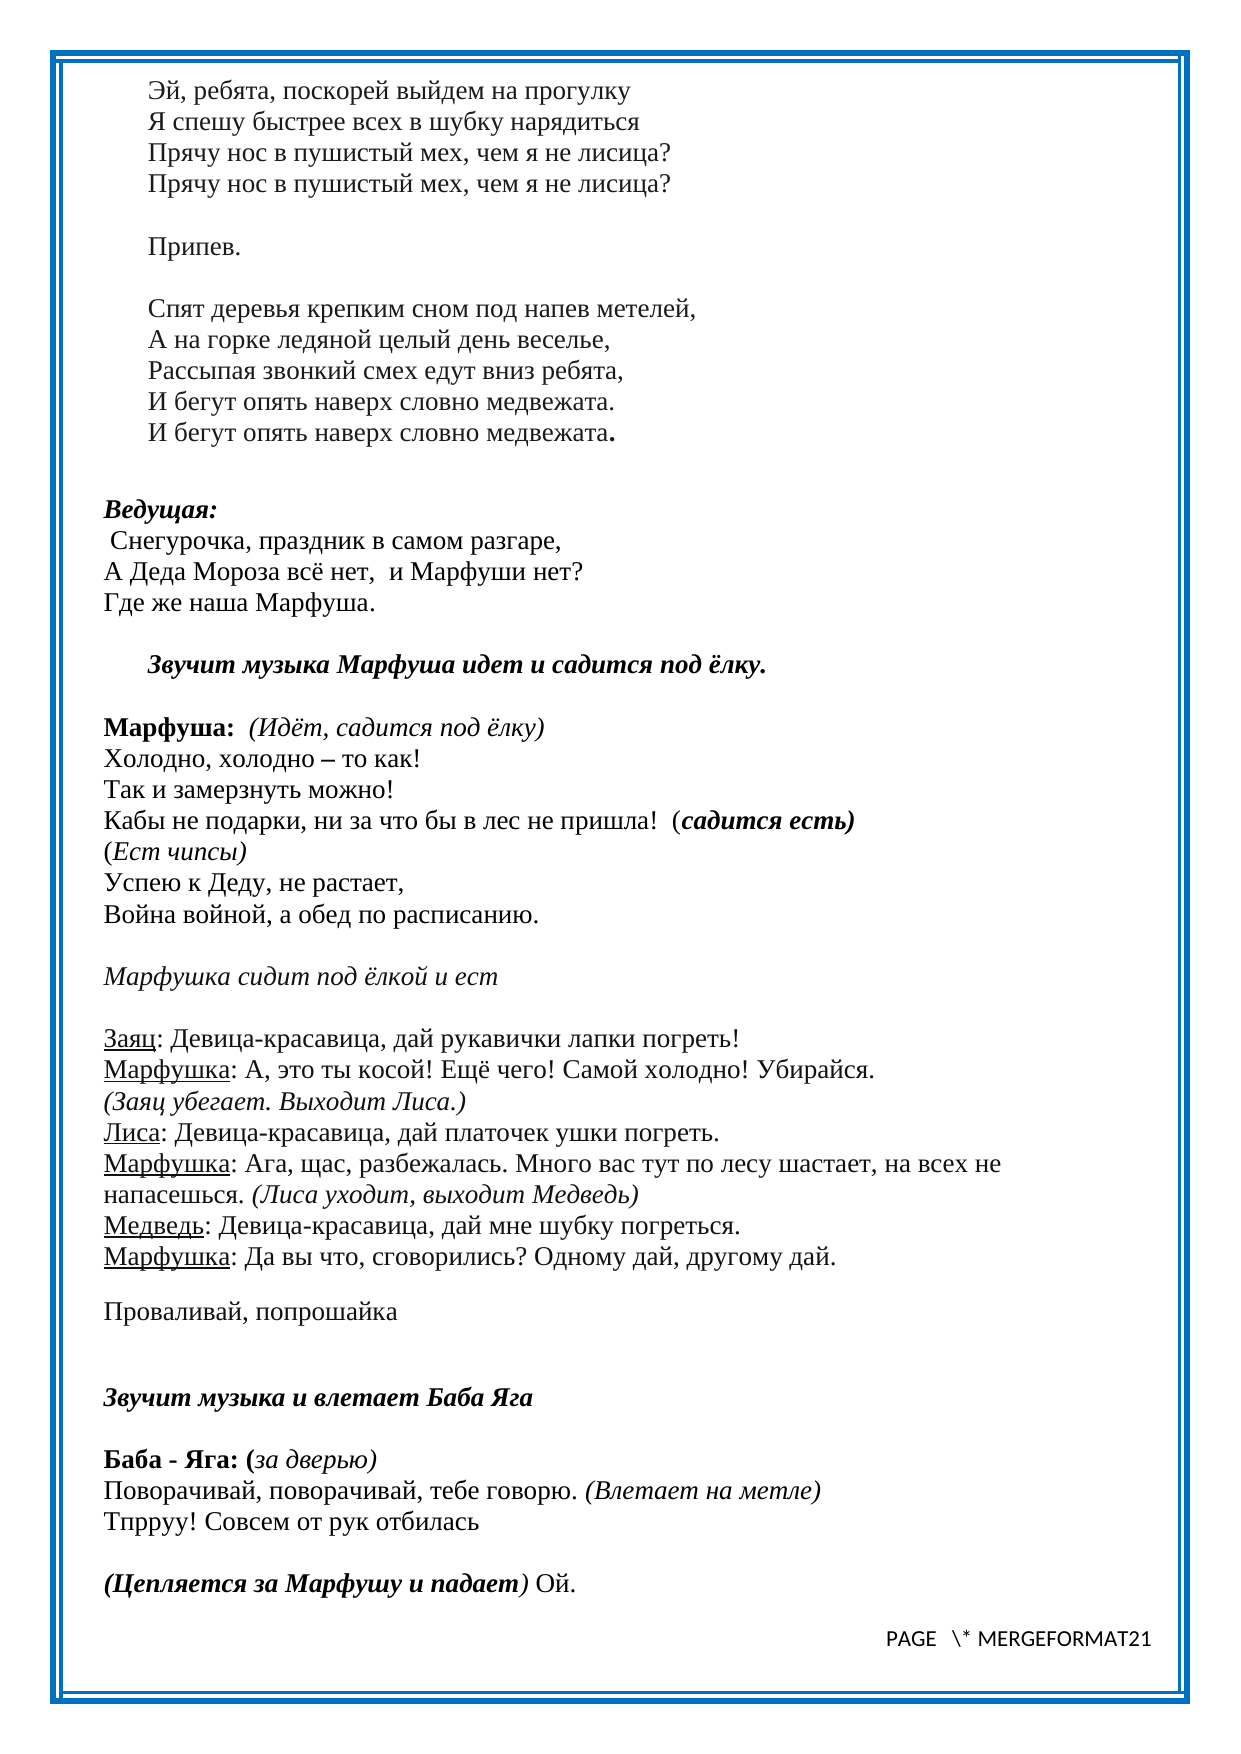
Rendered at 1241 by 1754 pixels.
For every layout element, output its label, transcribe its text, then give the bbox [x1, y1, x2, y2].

text Кабы не подарки, ни за что бы в лес не пришла! (садится есть) [103, 804, 1152, 835]
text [148, 74, 1152, 448]
text (Цепляется за Марфушу и падает) Ой. [103, 1567, 1152, 1599]
text Успею к Деду, не растает, [103, 867, 1152, 898]
text (Ест чипсы) [103, 835, 1152, 867]
text Война войной, а обед по расписанию. [103, 898, 1152, 929]
text Звучит музыка и влетает Баба Яга [103, 1381, 1152, 1412]
text Где же наша Марфуша. [103, 586, 1152, 617]
text Снегурочка, праздник в самом разгаре, [103, 524, 1152, 555]
text Лиса: Девица-красавица, дай платочек ушки погреть. [103, 1116, 1152, 1147]
text Так и замерзнуть можно! [103, 773, 1152, 804]
text Заяц: Девица-красавица, дай рукавички лапки погреть! [103, 1022, 1152, 1053]
text Марфушка: Ага, щас, разбежалась. Много вас тут по лесу шастает, на всех не напасешься. (Лиса уходит, выходит Медведь) [103, 1147, 1152, 1209]
text Марфушка: Да вы что, сговорились? Одному дай, другому дай. [103, 1240, 1152, 1271]
text Марфушка сидит под ёлкой и ест [103, 960, 1152, 991]
text Звучит музыка Марфуша идет и садится под ёлку. [148, 648, 1152, 680]
text Проваливай, попрошайка [103, 1295, 1152, 1326]
text Холодно, холодно – то как! [103, 742, 1152, 773]
text А Деда Мороза всё нет, и Марфуши нет? [103, 555, 1152, 586]
text Поворачивай, поворачивай, тебе говорю. (Влетает на метле) [103, 1474, 1152, 1505]
text Баба - Яга: (за дверью) [103, 1443, 1152, 1474]
text Ведущая: [103, 493, 1152, 524]
text Медведь: Девица-красавица, дай мне шубку погреться. [103, 1209, 1152, 1240]
text Марфушка: А, это ты косой! Ещё чего! Самой холодно! Убирайся. [103, 1053, 1152, 1084]
text Тпрруу! Совсем от рук отбилась [103, 1505, 1152, 1536]
text (Заяц убегает. Выходит Лиса.) [103, 1084, 1152, 1116]
text Марфуша: (Идёт, садится под ёлку) [103, 711, 1152, 742]
